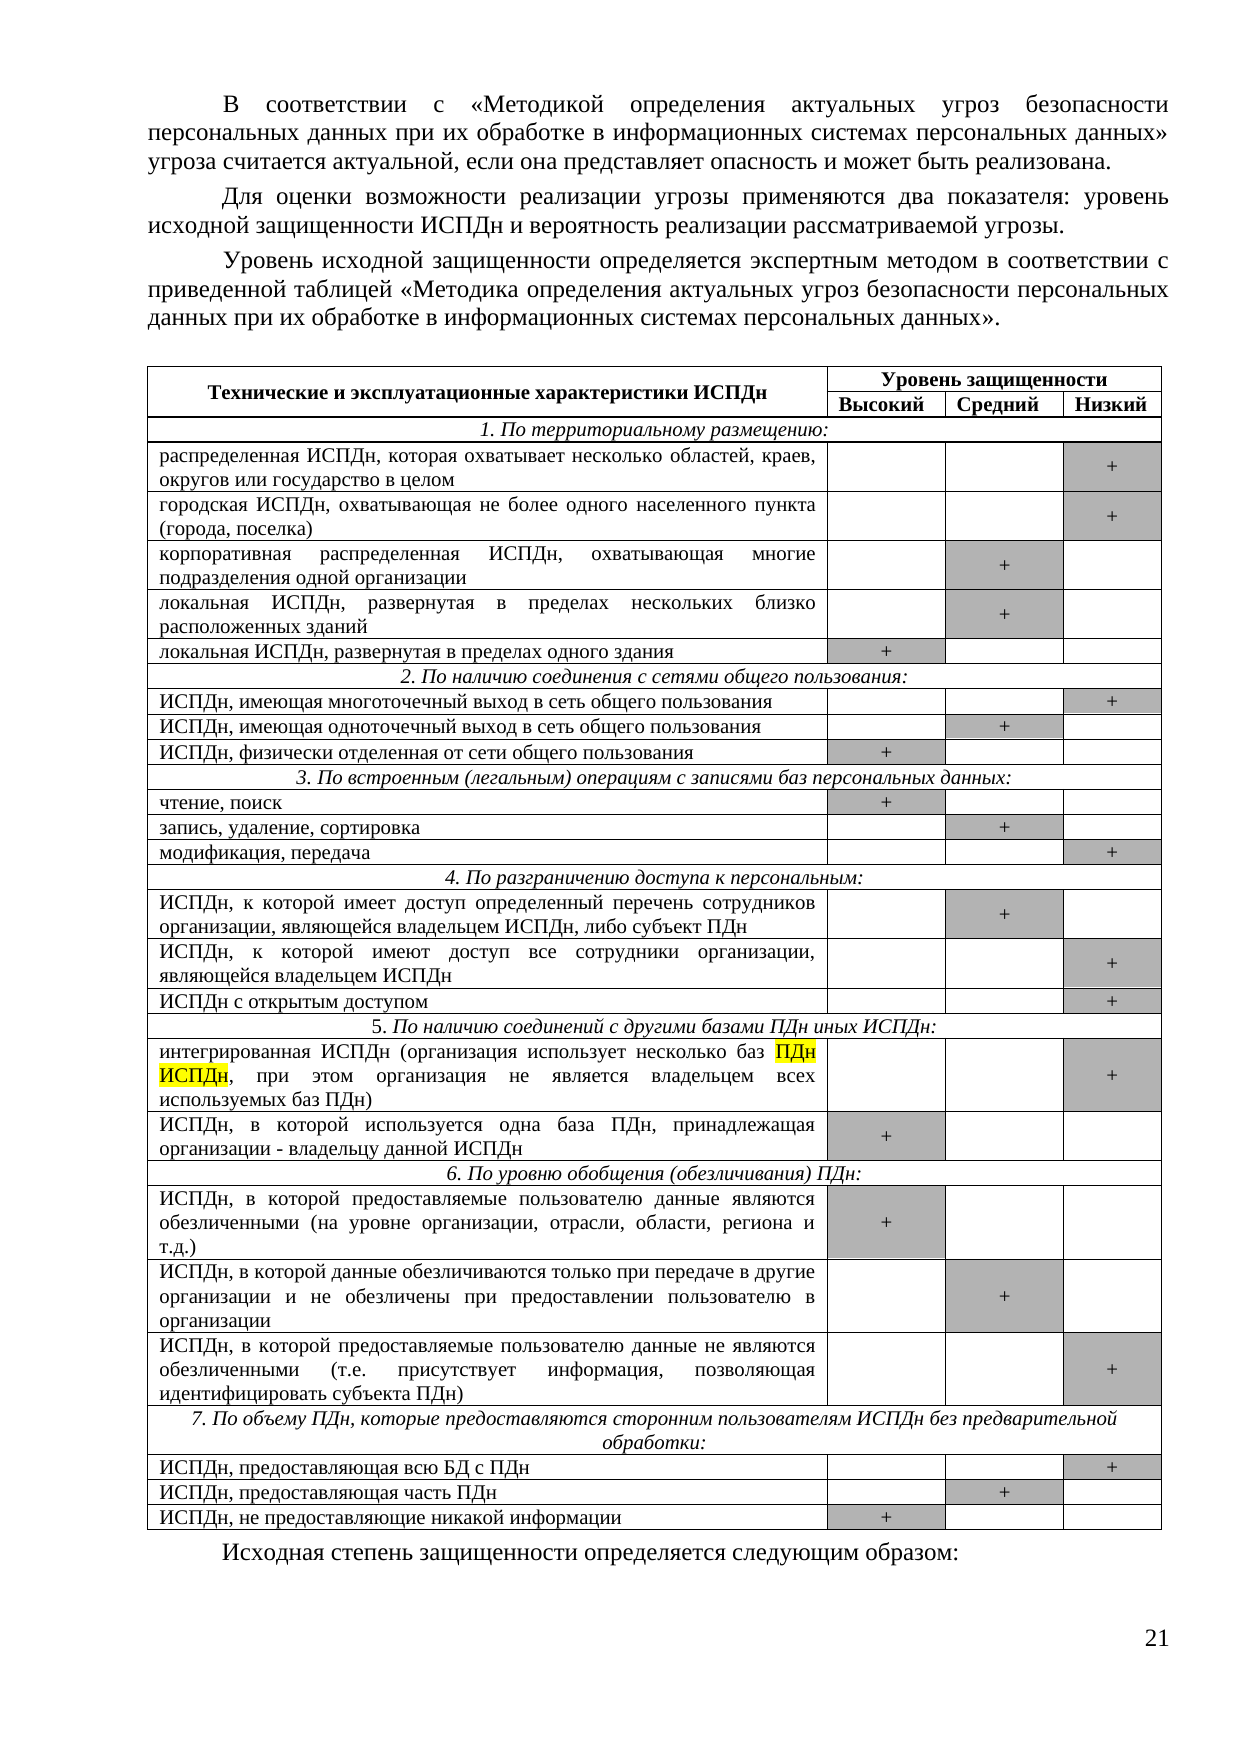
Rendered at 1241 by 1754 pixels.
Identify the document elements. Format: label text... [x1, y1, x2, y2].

table_cell интегрированная ИСПДн (организация использует несколько баз ПДн ИСПДн, при этом организация не является владельцем всех используемых баз ПДн) [148, 1039, 827, 1111]
table_cell [946, 790, 1063, 814]
table_cell [1064, 890, 1161, 938]
table_cell ИСПДн, в которой предоставляемые пользователю данные являются обезличенными (на уровне организации, отрасли, области, региона и т.д.) [148, 1186, 827, 1258]
table_cell локальная ИСПДн, развернутая в пределах одного здания [148, 639, 827, 663]
table_cell ИСПДн, физически отделенная от сети общего пользования [148, 740, 827, 764]
table_cell ИСПДн, в которой используется одна база ПДн, принадлежащая организации - владельцу данной ИСПДн [148, 1112, 827, 1160]
table_cell [1064, 1480, 1161, 1504]
table_cell + [828, 1505, 945, 1529]
table_cell распределенная ИСПДн, которая охватывает несколько областей, краев, округов или государство в целом [148, 443, 827, 491]
table_cell [1064, 639, 1161, 663]
table_cell + [828, 639, 945, 663]
table_cell [946, 840, 1063, 864]
table_cell [828, 1333, 945, 1405]
text В соответствии с «Методикой определения актуальных угроз безопасности персональных данных при их обработке в информационных системах персональных данных» угроза считается актуальной, если она представляет опасность и может быть реализована. [148, 89, 1169, 175]
table_cell ИСПДн, в которой предоставляемые пользователю данные не являются обезличенными (т.е. присутствует информация, позволяющая идентифицировать субъекта ПДн) [148, 1333, 827, 1405]
table_cell [828, 590, 945, 638]
table_cell [1064, 590, 1161, 638]
table_cell [946, 1333, 1063, 1405]
table_cell [946, 492, 1063, 540]
table_cell + [828, 740, 945, 764]
table_cell [946, 1455, 1063, 1479]
table_cell [1064, 1260, 1161, 1332]
table_cell ИСПДн, имеющая многоточечный выход в сеть общего пользования [148, 689, 827, 713]
table_cell [828, 1480, 945, 1504]
table_cell модификация, передача [148, 840, 827, 864]
table_cell [828, 541, 945, 589]
table_cell [946, 939, 1063, 987]
table_cell ИСПДн, в которой данные обезличиваются только при передаче в другие организации и не обезличены при предоставлении пользователю в организации [148, 1260, 827, 1332]
table_cell + [1064, 1455, 1161, 1479]
table_cell запись, удаление, сортировка [148, 815, 827, 839]
table_cell [828, 492, 945, 540]
table_cell ИСПДн, не предоставляющие никакой информации [148, 1505, 827, 1529]
table_cell ИСПДн, предоставляющая часть ПДн [148, 1480, 827, 1504]
table_cell [946, 1505, 1063, 1529]
table_cell [1064, 1505, 1161, 1529]
table_cell [828, 840, 945, 864]
table_cell ИСПДн, к которой имеют доступ все сотрудники организации, являющейся владельцем ИСПДн [148, 939, 827, 987]
table_cell [1064, 815, 1161, 839]
table_cell локальная ИСПДн, развернутая в пределах нескольких близко расположенных зданий [148, 590, 827, 638]
text Исходная степень защищенности определяется следующим образом: [148, 1537, 1169, 1565]
table_cell [828, 715, 945, 738]
table_cell [1064, 715, 1161, 738]
table_cell ИСПДн, имеющая одноточечный выход в сеть общего пользования [148, 715, 827, 738]
table_cell [946, 443, 1063, 491]
table_cell + [1064, 1039, 1161, 1111]
table_cell + [828, 1186, 945, 1258]
table_cell 7. По объему ПДн, которые предоставляются сторонним пользователям ИСПДн без предварительной обработки: [148, 1406, 1161, 1454]
table_cell + [946, 541, 1063, 589]
table_cell 1. По территориальному размещению: [148, 418, 1161, 441]
table_cell [828, 1039, 945, 1111]
table_cell + [946, 590, 1063, 638]
table_cell + [828, 1112, 945, 1160]
table_cell [828, 939, 945, 987]
table_cell [828, 1260, 945, 1332]
table_cell [946, 639, 1063, 663]
table_cell + [946, 1260, 1063, 1332]
table_cell городская ИСПДн, охватывающая не более одного населенного пункта (города, поселка) [148, 492, 827, 540]
table_cell [1064, 541, 1161, 589]
table_cell Средний [946, 392, 1063, 416]
table_cell [828, 443, 945, 491]
table_cell [1064, 1112, 1161, 1160]
table_cell ИСПДн, предоставляющая всю БД с ПДн [148, 1455, 827, 1479]
table_header Технические и эксплуатационные характеристики ИСПДн [148, 367, 827, 416]
table_cell [1064, 740, 1161, 764]
table_cell [946, 989, 1063, 1013]
table_cell [1064, 790, 1161, 814]
table_cell + [1064, 492, 1161, 540]
table_cell [828, 890, 945, 938]
table_cell [1064, 1186, 1161, 1258]
table_cell 4. По разграничению доступа к персональным: [148, 865, 1161, 889]
table_cell Высокий [828, 392, 945, 416]
table_cell + [946, 890, 1063, 938]
table_cell 6. По уровню обобщения (обезличивания) ПДн: [148, 1161, 1161, 1185]
text Для оценки возможности реализации угрозы применяются два показателя: уровень исходной защищенности ИСПДн и вероятность реализации рассматриваемой угрозы. [148, 181, 1169, 239]
table_cell корпоративная распределенная ИСПДн, охватывающая многие подразделения одной организации [148, 541, 827, 589]
table_cell 2. По наличию соединения с сетями общего пользования: [148, 664, 1161, 688]
table_cell ИСПДн с открытым доступом [148, 989, 827, 1013]
table_cell ИСПДн, к которой имеет доступ определенный перечень сотрудников организации, являющейся владельцем ИСПДн, либо субъект ПДн [148, 890, 827, 938]
table_cell + [1064, 443, 1161, 491]
table_cell + [1064, 840, 1161, 864]
table_cell Низкий [1064, 392, 1161, 416]
table_cell + [1064, 689, 1161, 713]
table_cell [828, 989, 945, 1013]
table_cell + [946, 1480, 1063, 1504]
table_cell + [1064, 989, 1161, 1013]
table_cell [828, 1455, 945, 1479]
table_cell + [946, 815, 1063, 839]
table_cell [946, 1186, 1063, 1258]
table_cell + [1064, 1333, 1161, 1405]
table_cell [946, 689, 1063, 713]
text Уровень исходной защищенности определяется экспертным методом в соответствии с приведенной таблицей «Методика определения актуальных угроз безопасности персональных данных при их обработке в информационных системах персональных данных». [148, 245, 1169, 331]
table_header Уровень защищенности [828, 367, 1161, 391]
table_cell + [946, 715, 1063, 738]
table_cell 5. По наличию соединений с другими базами ПДн иных ИСПДн: [148, 1014, 1161, 1038]
table_cell [946, 1039, 1063, 1111]
table_cell [828, 815, 945, 839]
table_cell + [828, 790, 945, 814]
table_cell [828, 689, 945, 713]
table_cell [946, 1112, 1063, 1160]
table_cell [946, 740, 1063, 764]
table_cell + [1064, 939, 1161, 987]
table_cell 3. По встроенным (легальным) операциям с записями баз персональных данных: [148, 765, 1161, 789]
table_cell чтение, поиск [148, 790, 827, 814]
